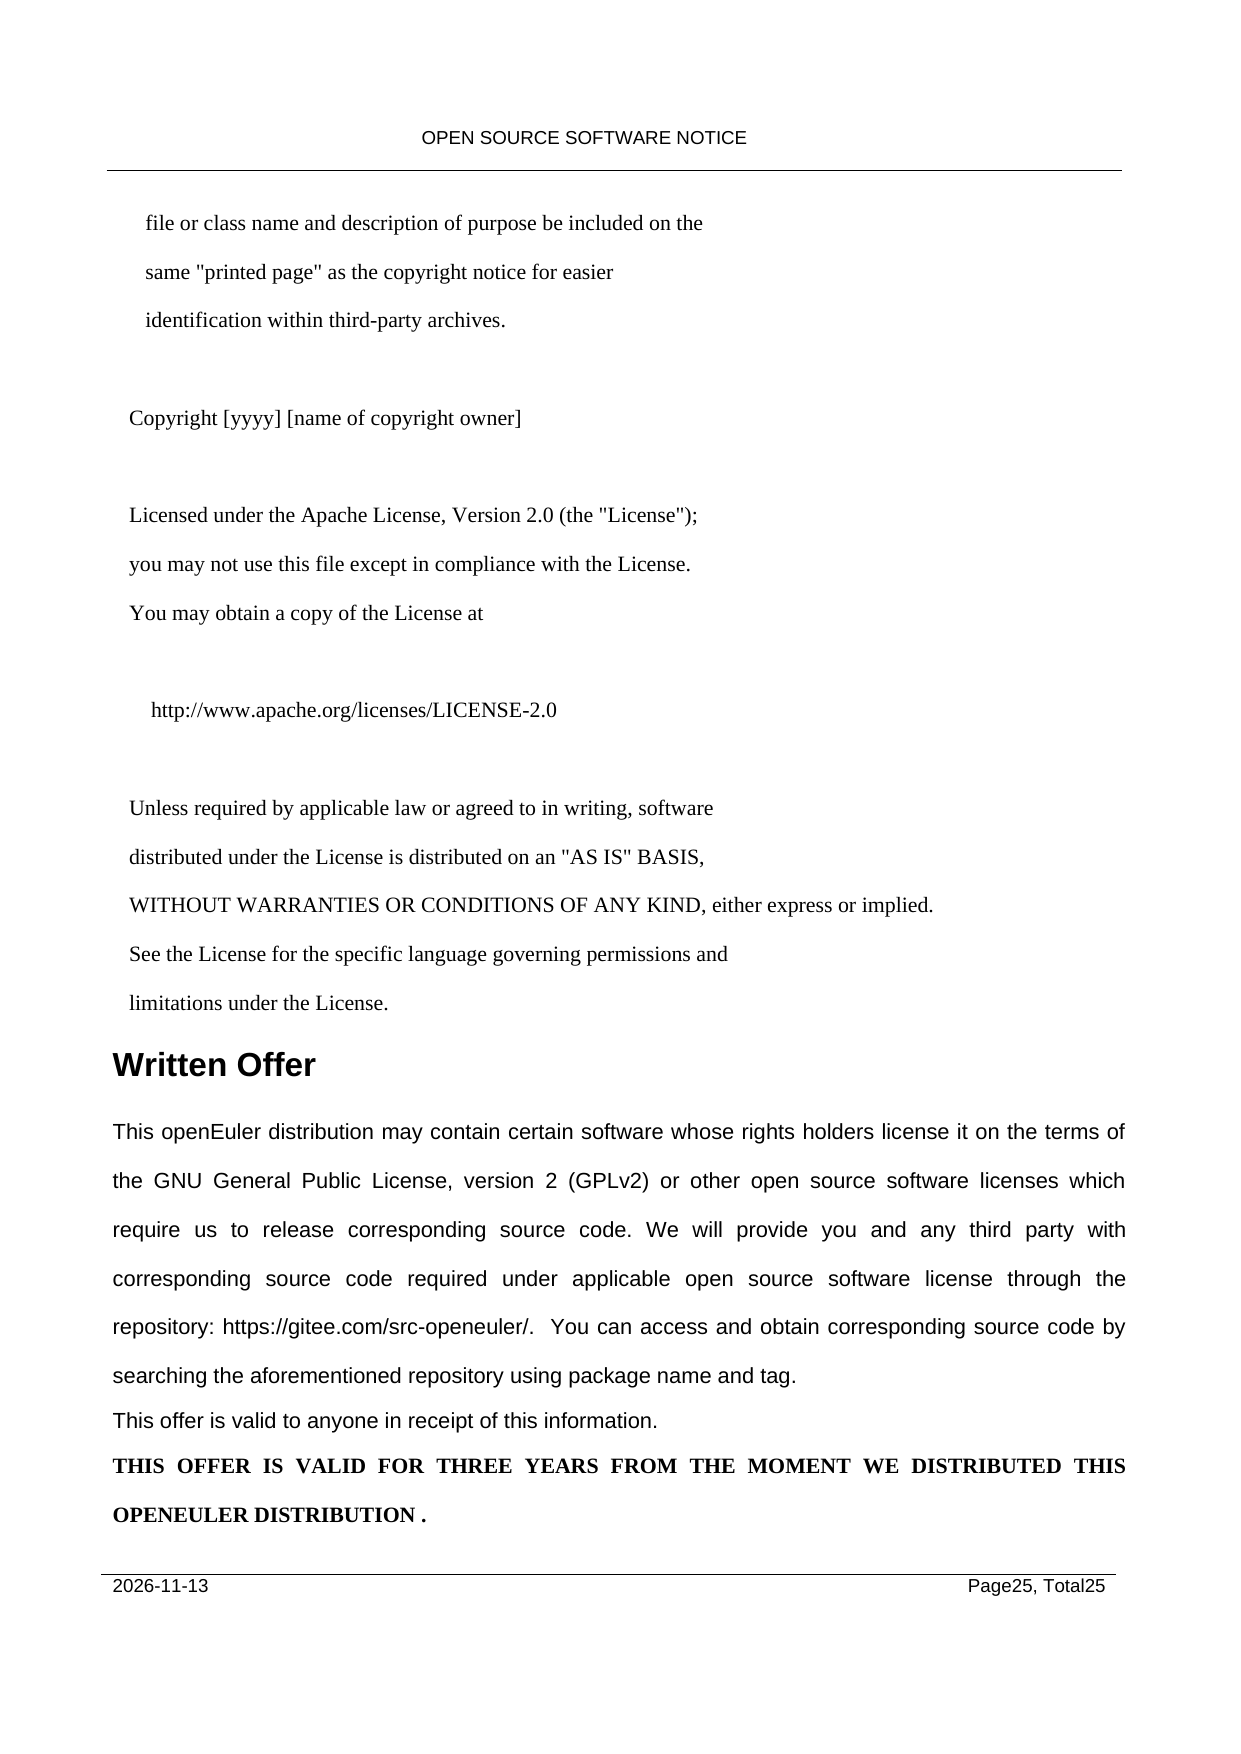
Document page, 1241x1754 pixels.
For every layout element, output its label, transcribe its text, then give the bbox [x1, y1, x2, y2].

text This offer is valid to anyone in receipt of this information. [112, 1404, 1128, 1437]
text THIS OFFER IS VALID FOR THREE YEARS FROM THE MOMENT WE DISTRIBUTED THIS OPENEULER DISTRIBUTION . [112, 1449, 1128, 1531]
text This openEuler distribution may contain certain software whose rights holders license it on the terms of the GNU General Public License, version 2 (GPLv2) or other open source software licenses which require us to release corresponding source code. We will provide you and any third party with corresponding source code required under applicable open source software license through the repository: https://gitee.com/src-openeuler/. You can access and obtain corresponding source code by searching the aforementioned repository using package name and tag. [112, 1116, 1128, 1392]
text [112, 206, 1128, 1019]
text Written Offer [112, 1031, 1128, 1096]
